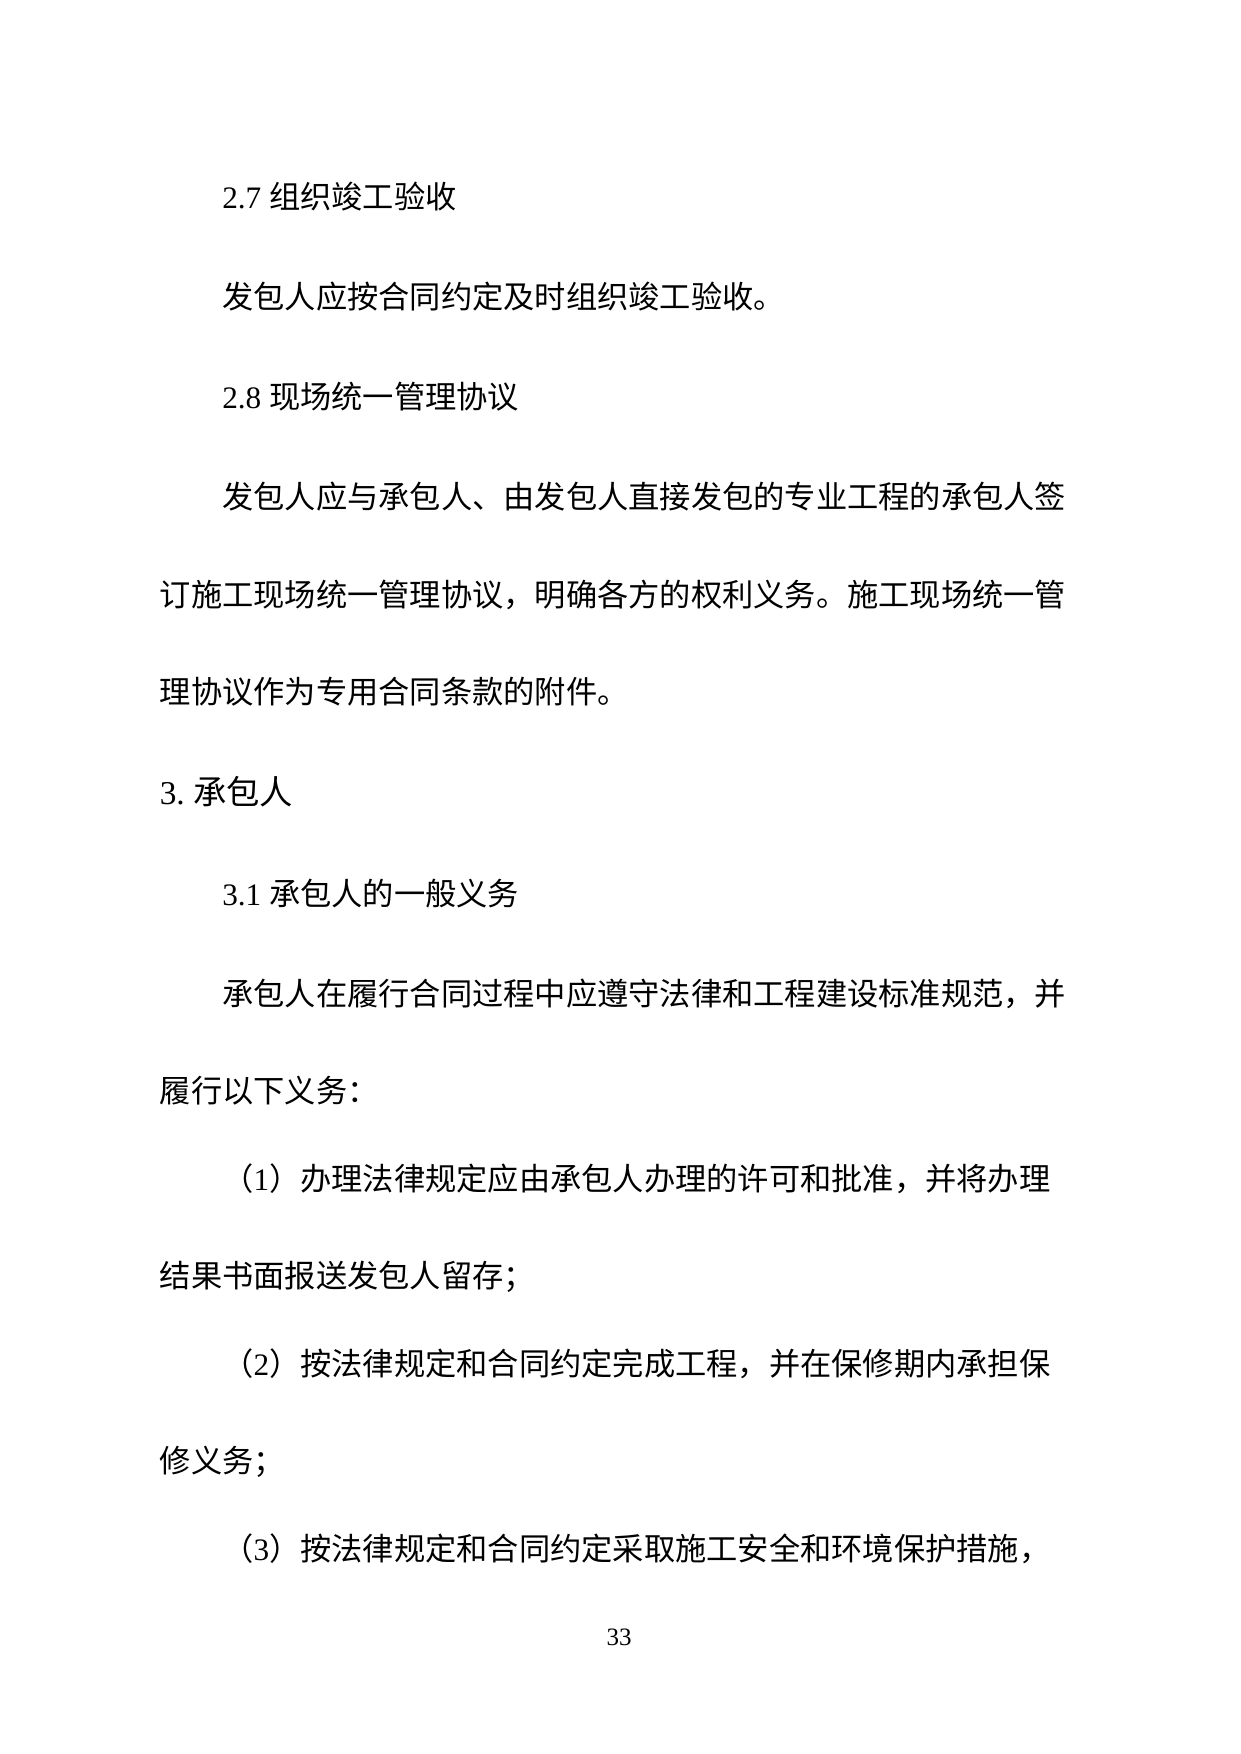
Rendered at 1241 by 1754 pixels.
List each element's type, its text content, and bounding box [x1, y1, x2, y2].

text 承包人在履行合同过程中应遵守法律和工程建设标准规范，并履行以下义务： [159, 959, 1078, 1122]
subtitle 3. 承包人 [159, 757, 1078, 822]
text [159, 1514, 1078, 1579]
text （2）按法律规定和合同约定完成工程，并在保修期内承担保修义务； [159, 1329, 1078, 1492]
text 发包人应按合同约定及时组织竣工验收。 [159, 262, 1078, 327]
subtitle 3.1 承包人的一般义务 [159, 859, 1078, 924]
subtitle 2.8 现场统一管理协议 [159, 362, 1078, 427]
subtitle 2.7 组织竣工验收 [159, 162, 1078, 227]
list 办理法律规定应由承包人办理的许可和批准，并将办理结果书面报送发包人留存； [159, 1144, 1078, 1307]
text 发包人应与承包人、由发包人直接发包的专业工程的承包人签订施工现场统一管理协议，明确各方的权利义务。施工现场统一管理协议作为专用合同条款的附件。 [159, 462, 1078, 722]
